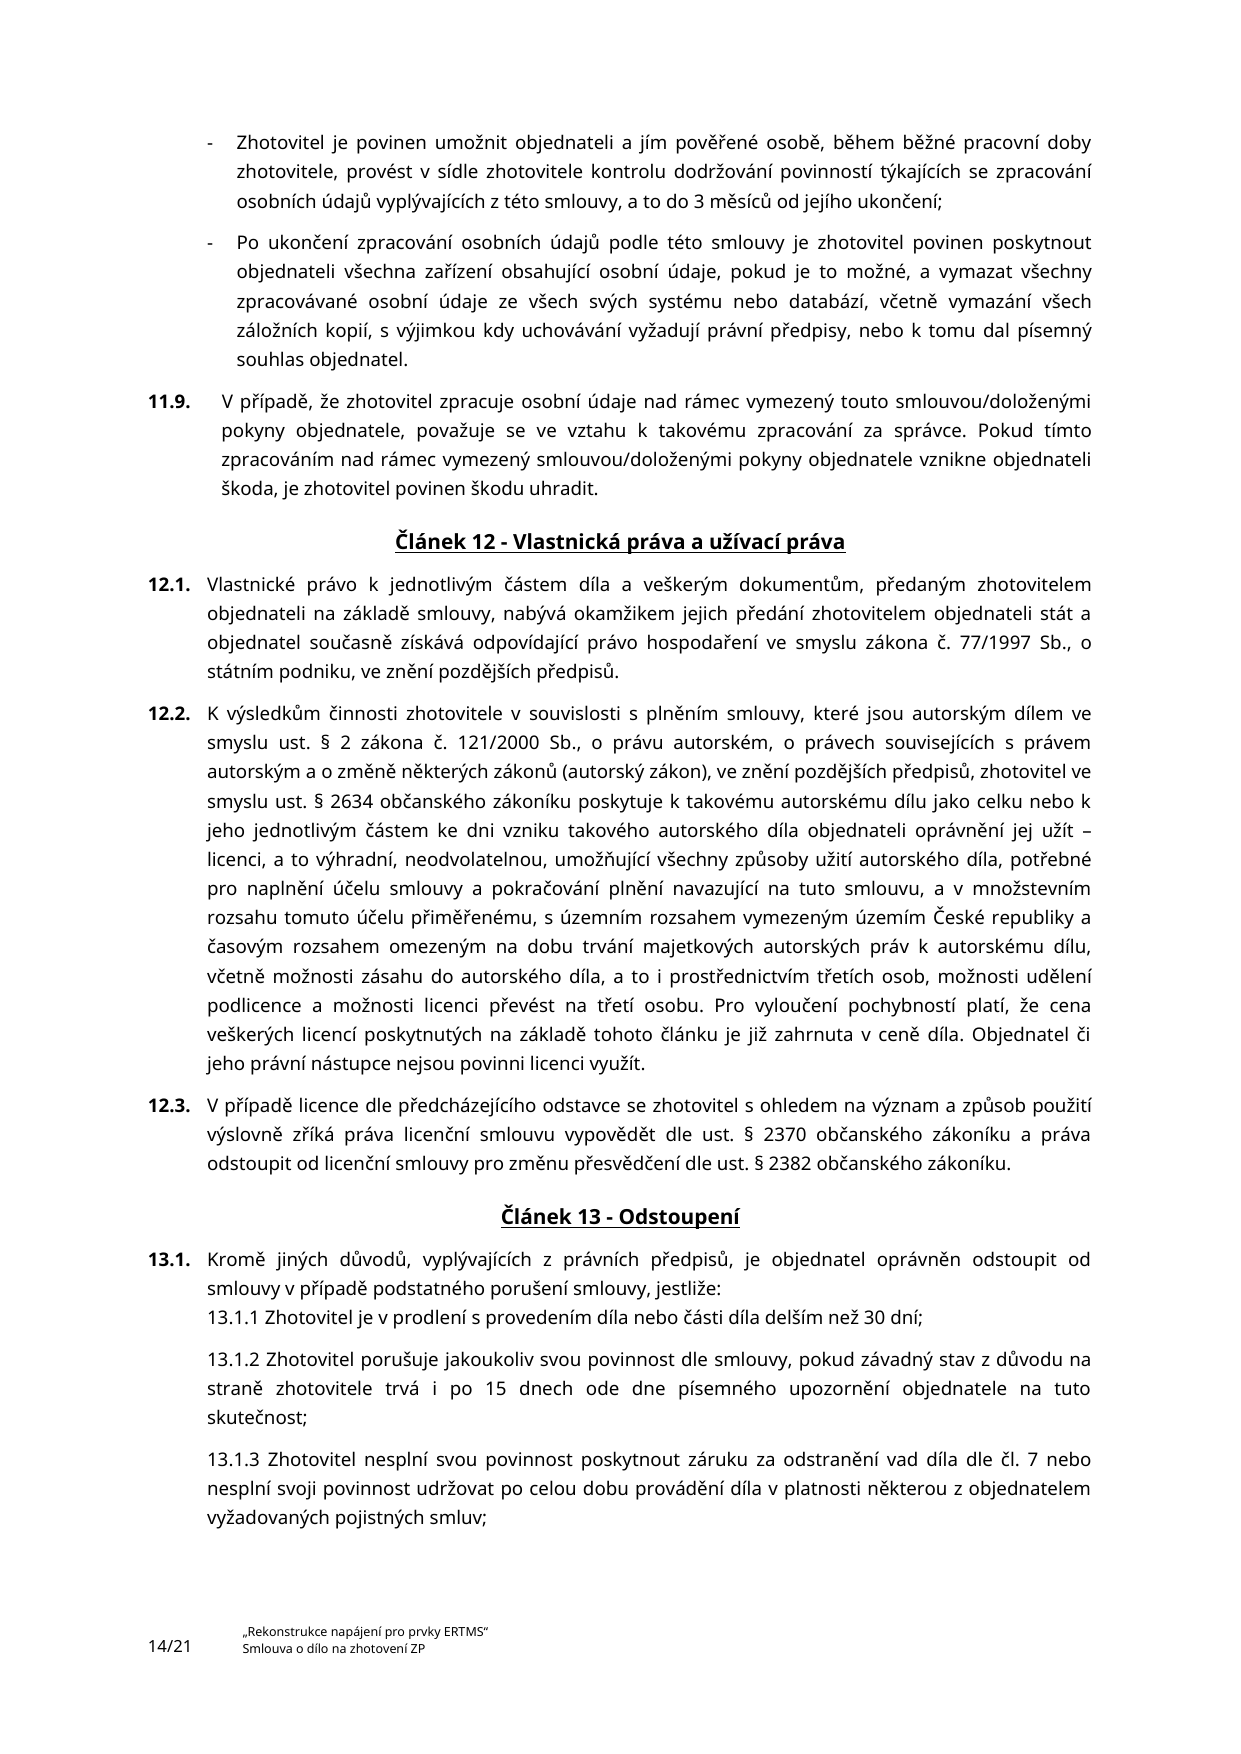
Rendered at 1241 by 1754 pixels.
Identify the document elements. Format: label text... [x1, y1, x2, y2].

text - Zhotovitel je povinen umožnit objednateli a jím pověřené osobě, během běžné pracovní doby zhotovitele, provést v sídle zhotovitele kontrolu dodržování povinností týkajících se zpracování osobních údajů vyplývajících z této smlouvy, a to do 3 měsíců od jejího ukončení; [207, 126, 1092, 214]
text 12.3. V případě licence dle předcházejícího odstavce se zhotovitel s ohledem na význam a způsob použití výslovně zříká práva licenční smlouvu vypovědět dle ust. § 2370 občanského zákoníku a práva odstoupit od licenční smlouvy pro změnu přesvědčení dle ust. § 2382 občanského zákoníku. [148, 1089, 1092, 1176]
text 12.2. K výsledkům činnosti zhotovitele v souvislosti s plněním smlouvy, které jsou autorským dílem ve smyslu ust. § 2 zákona č. 121/2000 Sb., o právu autorském, o právech souvisejících s právem autorským a o změně některých zákonů (autorský zákon), ve znění pozdějších předpisů, zhotovitel ve smyslu ust. § 2634 občanského zákoníku poskytuje k takovému autorskému dílu jako celku nebo k jeho jednotlivým částem ke dni vzniku takového autorského díla objednateli oprávnění jej užít – licenci, a to výhradní, neodvolatelnou, umožňující všechny způsoby užití autorského díla, potřebné pro naplnění účelu smlouvy a pokračování plnění navazující na tuto smlouvu, a v množstevním rozsahu tomuto účelu přiměřenému, s územním rozsahem vymezeným územím České republiky a časovým rozsahem omezeným na dobu trvání majetkových autorských práv k autorskému dílu, včetně možnosti zásahu do autorského díla, a to i prostřednictvím třetích osob, možnosti udělení podlicence a možnosti licenci převést na třetí osobu. Pro vyloučení pochybností platí, že cena veškerých licencí poskytnutých na základě tohoto článku je již zahrnuta v ceně díla. Objednatel či jeho právní nástupce nejsou povinni licenci využít. [148, 697, 1092, 1076]
text - Po ukončení zpracování osobních údajů podle této smlouvy je zhotovitel povinen poskytnout objednateli všechna zařízení obsahující osobní údaje, pokud je to možné, a vymazat všechny zpracovávané osobní údaje ze všech svých systému nebo databází, včetně vymazání všech záložních kopií, s výjimkou kdy uchovávání vyžadují právní předpisy, nebo k tomu dal písemný souhlas objednatel. [207, 226, 1092, 372]
text 11.9. V případě, že zhotovitel zpracuje osobní údaje nad rámec vymezený touto smlouvou/doloženými pokyny objednatele, považuje se ve vztahu k takovému zpracování za správce. Pokud tímto zpracováním nad rámec vymezený smlouvou/doloženými pokyny objednatele vznikne objednateli škoda, je zhotovitel povinen škodu uhradit. [148, 385, 1092, 501]
text 13.1.1 Zhotovitel je v prodlení s provedením díla nebo části díla delším než 30 dní; [207, 1301, 1092, 1331]
subtitle Článek 12 - Vlastnická práva a užívací práva [148, 526, 1092, 556]
text 12.1. Vlastnické právo k jednotlivým částem díla a veškerým dokumentům, předaným zhotovitelem objednateli na základě smlouvy, nabývá okamžikem jejich předání zhotovitelem objednateli stát a objednatel současně získává odpovídající právo hospodaření ve smyslu zákona č. 77/1997 Sb., o státním podniku, ve znění pozdějších předpisů. [148, 568, 1092, 685]
text 13.1.3 Zhotovitel nesplní svou povinnost poskytnout záruku za odstranění vad díla dle čl. 7 nebo nesplní svoji povinnost udržovat po celou dobu provádění díla v platnosti některou z objednatelem vyžadovaných pojistných smluv; [207, 1443, 1092, 1531]
text 13.1. Kromě jiných důvodů, vyplývajících z právních předpisů, je objednatel oprávněn odstoupit od smlouvy v případě podstatného porušení smlouvy, jestliže: [148, 1243, 1092, 1301]
subtitle Článek 13 - Odstoupení [148, 1201, 1092, 1231]
text 13.1.2 Zhotovitel porušuje jakoukoliv svou povinnost dle smlouvy, pokud závadný stav z důvodu na straně zhotovitele trvá i po 15 dnech ode dne písemného upozornění objednatele na tuto skutečnost; [207, 1343, 1092, 1431]
